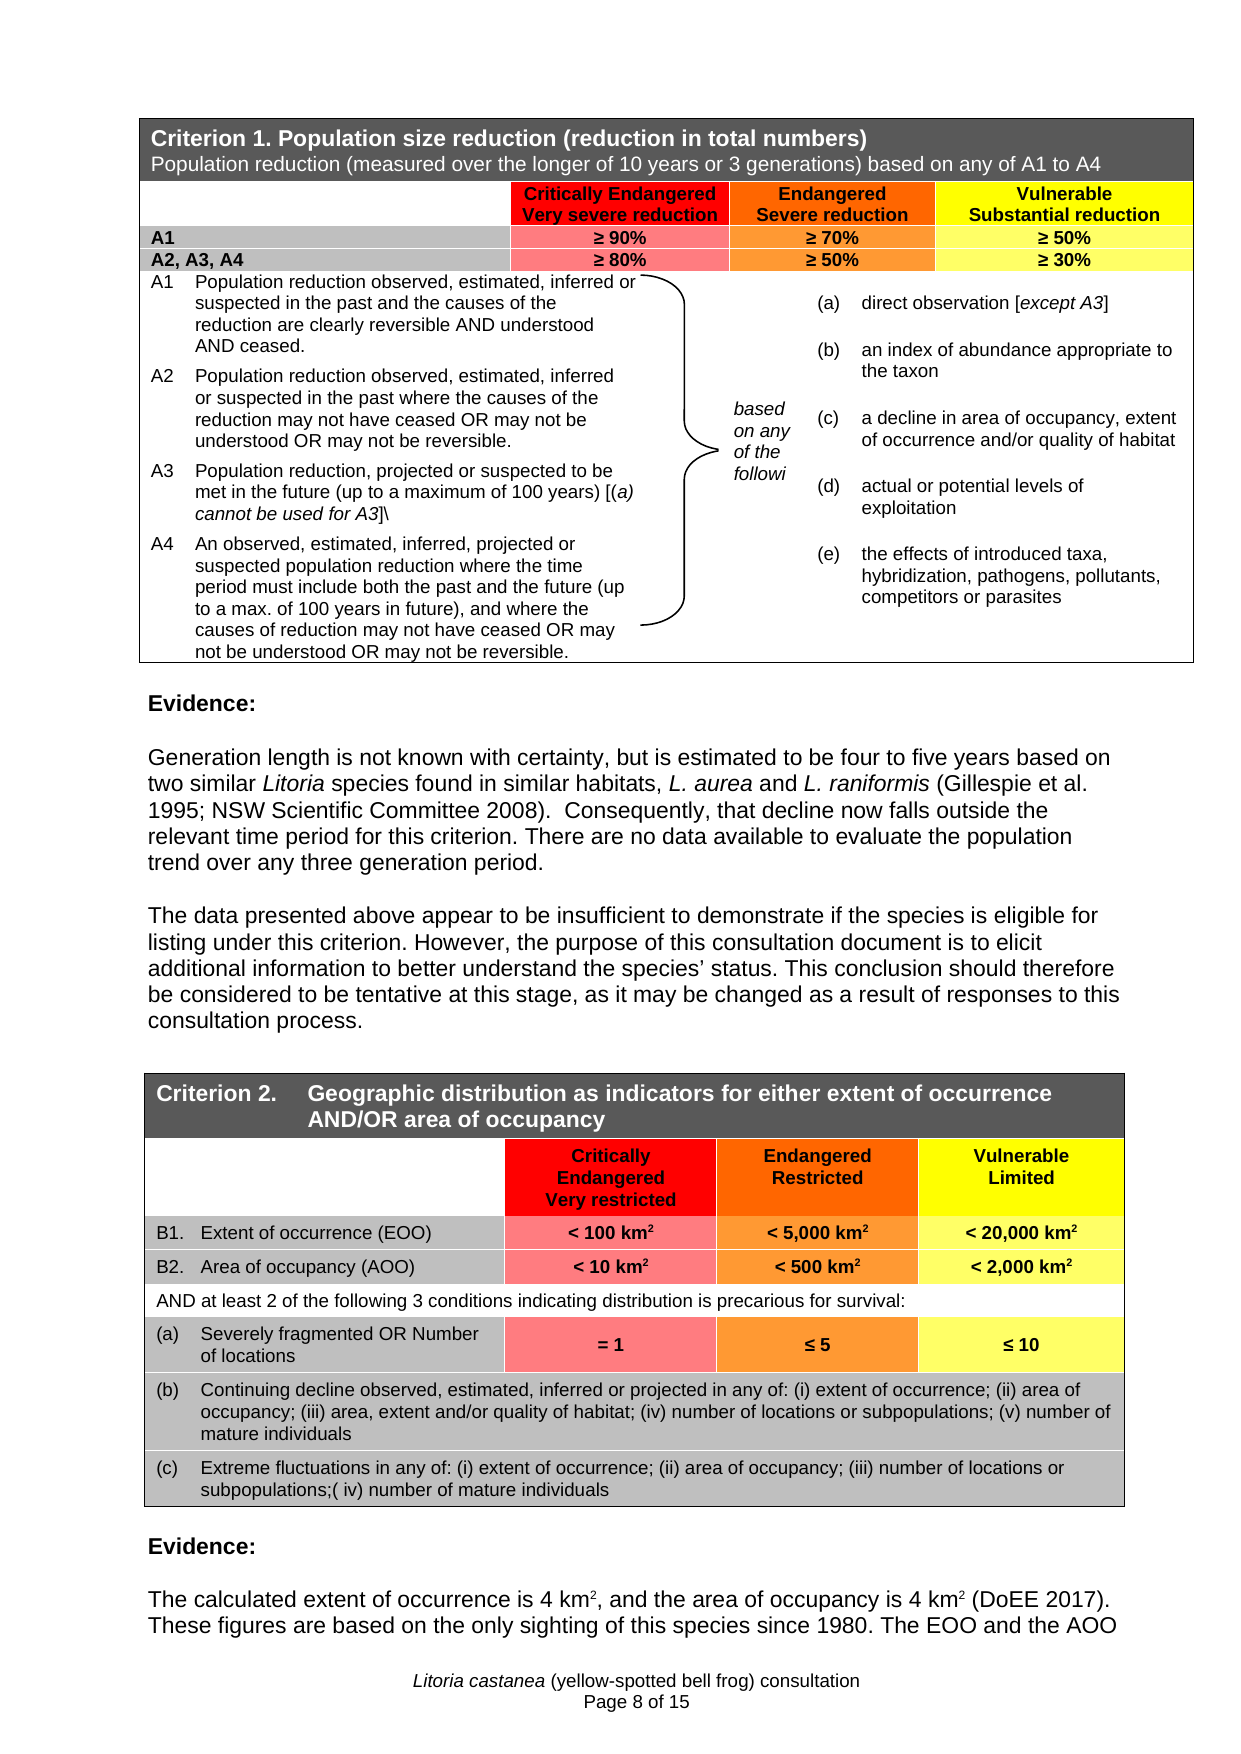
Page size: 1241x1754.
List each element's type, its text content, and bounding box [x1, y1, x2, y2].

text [148, 1586, 1125, 1639]
table_cell < 2,000 km2 [919, 1250, 1124, 1284]
table_cell ≤ 10 [919, 1317, 1124, 1372]
table_cell ≥ 30% [936, 249, 1193, 271]
text The data presented above appear to be insufficient to demonstrate if the species is eligible for listing under this criterion. However, the purpose of this consultation document is to elicit additional information to better understand the species’ status. This conclusion should therefore be considered to be tentative at this stage, as it may be changed as a result of responses to this consultation process. [148, 902, 1125, 1034]
table_cell AND at least 2 of the following 3 conditions indicating distribution is precarious for survival: [145, 1284, 1124, 1317]
text Generation length is not known with certainty, but is estimated to be four to five years based on two similar Litoria species found in similar habitats, L. aurea and L. raniformis (Gillespie et al. 1995; NSW Scientific Committee 2008). Consequently, that decline now falls outside the relevant time period for this criterion. There are no data available to evaluate the population trend over any three generation period. [148, 744, 1125, 876]
table_cell (a) Severely fragmented OR Number of locations [145, 1317, 504, 1372]
table_cell Vulnerable Limited [919, 1139, 1124, 1216]
table_cell Endangered Restricted [717, 1139, 918, 1216]
table_cell [140, 182, 510, 225]
text Evidence: [148, 689, 1125, 716]
table_cell B2. Area of occupancy (AOO) [145, 1250, 504, 1284]
table_cell Vulnerable Substantial reduction [936, 182, 1193, 225]
table_cell A1 [140, 226, 510, 248]
table_cell ≤ 5 [717, 1317, 918, 1372]
table_header Criterion 2. Geographic distribution as indicators for either extent of occurrence AND/OR area of occupancy [145, 1074, 1124, 1138]
table_cell < 5,000 km2 [717, 1216, 918, 1249]
table_cell ≥ 50% [936, 226, 1193, 248]
table_cell (a) direct observation [except A3] (b) an index of abundance appropriate to the taxon (c) a decline in area of occupancy, extent of occurrence and/or quality of habitat (d) actual or potential levels of exploitation (e) the effects of introduced taxa, hybridization, pathogens, pollutants, competitors or parasites [649, 271, 1193, 662]
table_cell Critically Endangered Very restricted [505, 1139, 716, 1216]
table_cell < 100 km2 [505, 1216, 716, 1249]
table_cell < 20,000 km2 [919, 1216, 1124, 1249]
table_cell = 1 [505, 1317, 716, 1372]
table_header Criterion 1. Population size reduction (reduction in total numbers) Population reduction (measured over the longer of 10 years or 3 generations) based on any of A1 to A4 [140, 119, 1193, 181]
table_cell (c) Extreme fluctuations in any of: (i) extent of occurrence; (ii) area of occupancy; (iii) number of locations or subpopulations;( iv) number of mature individuals [145, 1451, 1124, 1506]
table_cell A2, A3, A4 [140, 249, 510, 271]
text Evidence: [148, 1533, 1125, 1560]
table_cell ≥ 90% [511, 226, 729, 248]
table_cell Critically Endangered Very severe reduction [511, 182, 729, 225]
table_cell ≥ 80% [511, 249, 729, 271]
table_cell ≥ 50% [730, 249, 935, 271]
table_cell < 10 km2 [505, 1250, 716, 1284]
table_cell [145, 1138, 504, 1216]
table_cell (b) Continuing decline observed, estimated, inferred or projected in any of: (i) extent of occurrence; (ii) area of occupancy; (iii) area, extent and/or quality of habitat; (iv) number of locations or subpopulations; (v) number of mature individuals [145, 1373, 1124, 1450]
table_cell Endangered Severe reduction [730, 182, 935, 225]
table_cell ≥ 70% [730, 226, 935, 248]
table_cell A1 Population reduction observed, estimated, inferred or suspected in the past and the causes of the reduction are clearly reversible AND understood AND ceased. A2 Population reduction observed, estimated, inferred or suspected in the past where the causes of the reduction may not have ceased OR may not be understood OR may not be reversible. A3 Population reduction, projected or suspected to be met in the future (up to a maximum of 100 years) [(a) cannot be used for A3]\ A4 An observed, estimated, inferred, projected or suspected population reduction where the time period must include both the past and the future (up to a max. of 100 years in future), and where the causes of reduction may not have ceased OR may not be understood OR may not be reversible. [140, 271, 649, 662]
table_cell < 500 km2 [717, 1250, 918, 1284]
table_cell B1. Extent of occurrence (EOO) [145, 1216, 504, 1249]
